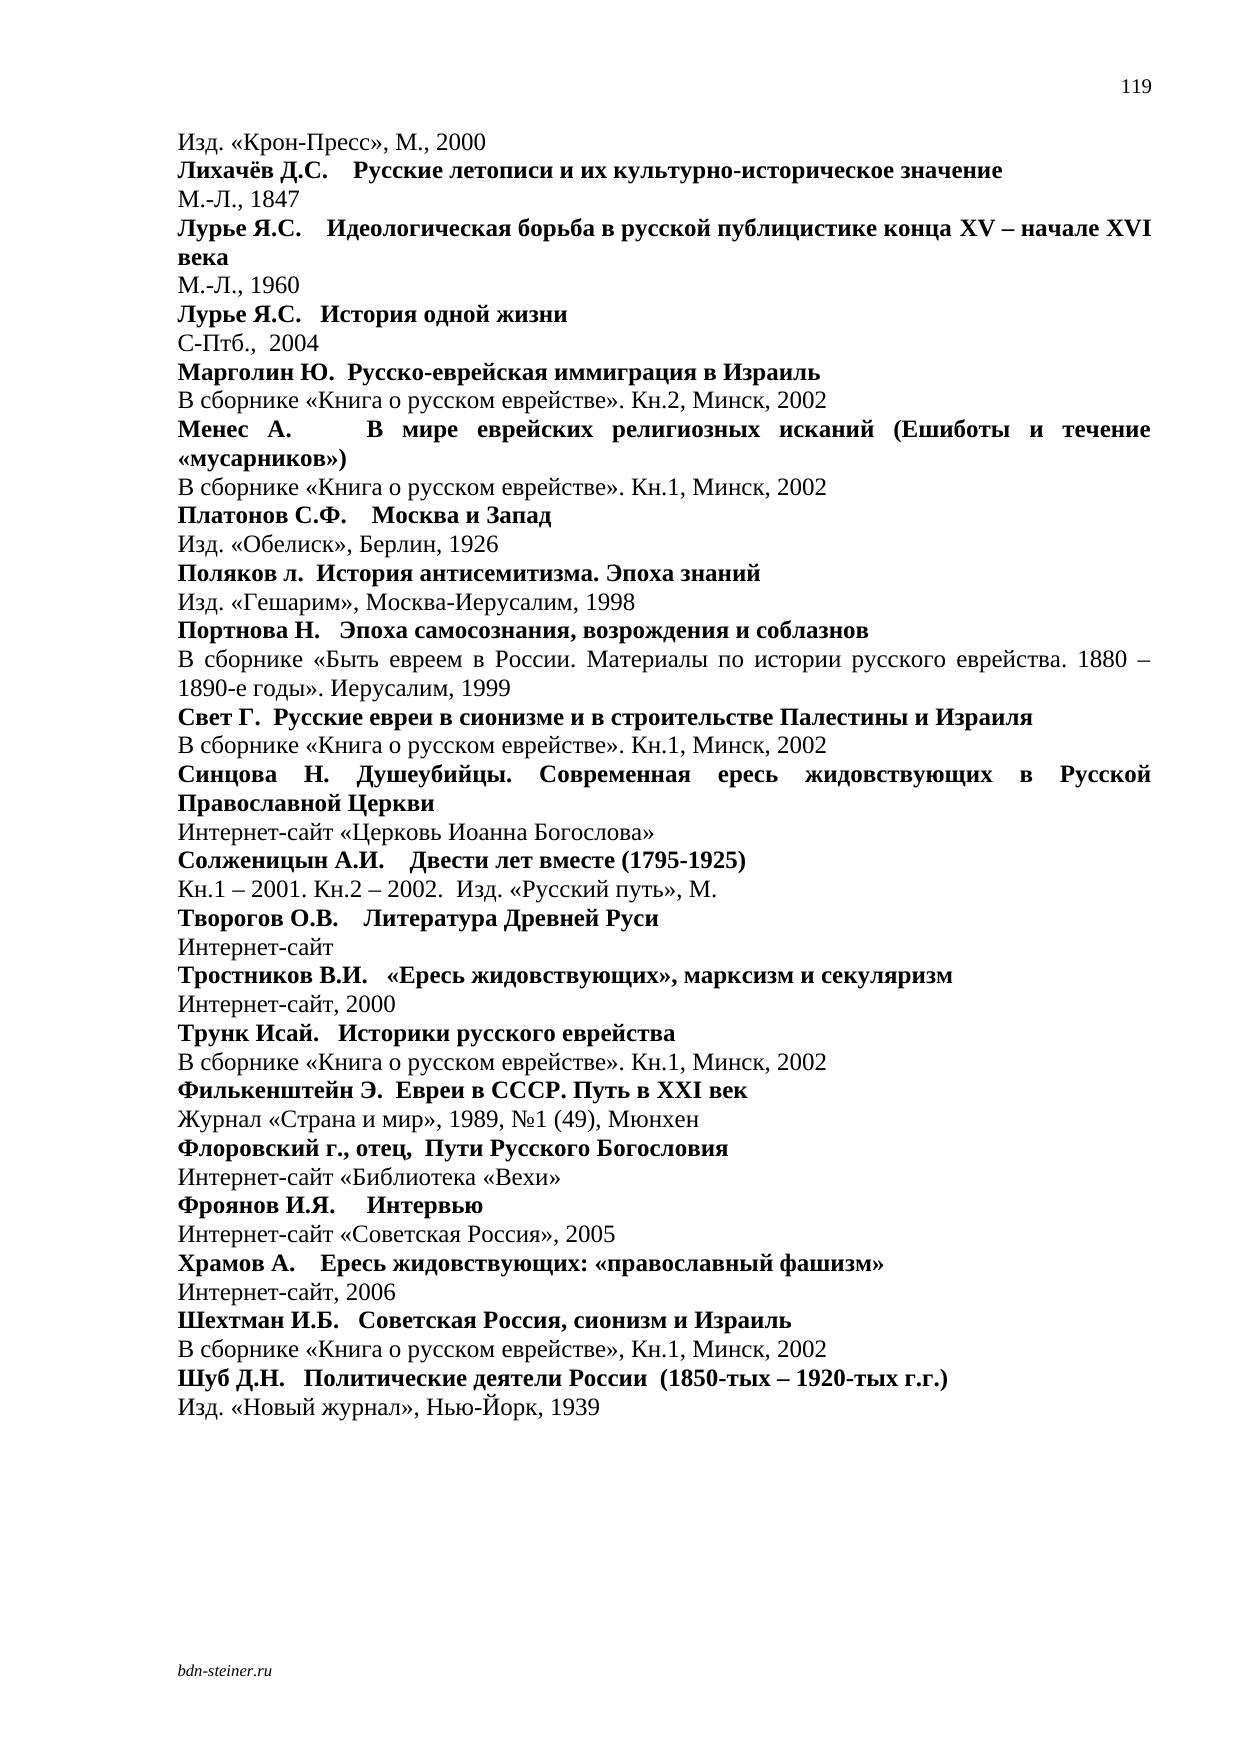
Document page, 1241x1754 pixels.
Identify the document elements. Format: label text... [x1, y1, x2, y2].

text Филькенштейн Э. Евреи в СССР. Путь в XXI век [177, 1075, 1152, 1104]
text Поляков л. История антисемитизма. Эпоха знаний [177, 558, 1152, 587]
text Лихачёв Д.С. Русские летописи и их культурно-историческое значение [177, 155, 1152, 184]
text М.-Л., 1847 [177, 184, 1152, 213]
text Шехтман И.Б. Советская Россия, сионизм и Израиль [177, 1305, 1152, 1334]
text Фроянов И.Я. Интервью [177, 1190, 1152, 1219]
text Трунк Исай. Историки русского еврейства [177, 1018, 1152, 1047]
text Свет Г. Русские евреи в сионизме и в строительстве Палестины и Израиля [177, 702, 1152, 730]
text Интернет-сайт [177, 932, 1152, 960]
text Флоровский г., отец, Пути Русского Богословия [177, 1133, 1152, 1162]
text В сборнике «Книга о русском еврействе», Кн.1, Минск, 2002 [177, 1334, 1152, 1363]
text Творогов О.В. Литература Древней Руси [177, 903, 1152, 932]
text Тростников В.И. «Ересь жидовствующих», марксизм и секуляризм [177, 960, 1152, 989]
text Лурье Я.С. Идеологическая борьба в русской публицистике конца XV – начале XVI века [177, 213, 1152, 270]
text В сборнике «Книга о русском еврействе». Кн.1, Минск, 2002 [177, 730, 1152, 759]
text Кн.1 – 2001. Кн.2 – 2002. Изд. «Русский путь», М. [177, 874, 1152, 903]
text Интернет-сайт «Советская Россия», 2005 [177, 1219, 1152, 1248]
text В сборнике «Книга о русском еврействе». Кн.1, Минск, 2002 [177, 1047, 1152, 1075]
text Журнал «Страна и мир», 1989, №1 (49), Мюнхен [177, 1104, 1152, 1133]
text С-Птб., 2004 [177, 328, 1152, 357]
text М.-Л., 1960 [177, 270, 1152, 299]
text Изд. «Новый журнал», Нью-Йорк, 1939 [177, 1392, 1152, 1420]
text Менес А. В мире еврейских религиозных исканий (Ешиботы и течение «мусарников») [177, 414, 1152, 472]
text В сборнике «Книга о русском еврействе». Кн.1, Минск, 2002 [177, 472, 1152, 500]
text Синцова Н. Душеубийцы. Современная ересь жидовствующих в Русской Православной Церкви [177, 759, 1152, 817]
text Лурье Я.С. История одной жизни [177, 299, 1152, 328]
text Изд. «Крон-Пресс», М., 2000 [177, 127, 1152, 155]
text Изд. «Обелиск», Берлин, 1926 [177, 529, 1152, 558]
text Интернет-сайт, 2006 [177, 1277, 1152, 1305]
text Марголин Ю. Русско-еврейская иммиграция в Израиль [177, 357, 1152, 385]
text Храмов А. Ересь жидовствующих: «православный фашизм» [177, 1248, 1152, 1277]
text Шуб Д.Н. Политические деятели России (1850-тых – 1920-тых г.г.) [177, 1363, 1152, 1392]
text Изд. «Гешарим», Москва-Иерусалим, 1998 [177, 587, 1152, 615]
text В сборнике «Быть евреем в России. Материалы по истории русского еврейства. 1880 – 1890-е годы». Иерусалим, 1999 [177, 644, 1152, 702]
text Портнова Н. Эпоха самосознания, возрождения и соблазнов [177, 615, 1152, 644]
text Платонов С.Ф. Москва и Запад [177, 500, 1152, 529]
text Солженицын А.И. Двести лет вместе (1795-1925) [177, 845, 1152, 874]
text Интернет-сайт, 2000 [177, 989, 1152, 1018]
text В сборнике «Книга о русском еврействе». Кн.2, Минск, 2002 [177, 385, 1152, 414]
text Интернет-сайт «Библиотека «Вехи» [177, 1162, 1152, 1190]
text Интернет-сайт «Церковь Иоанна Богослова» [177, 817, 1152, 845]
